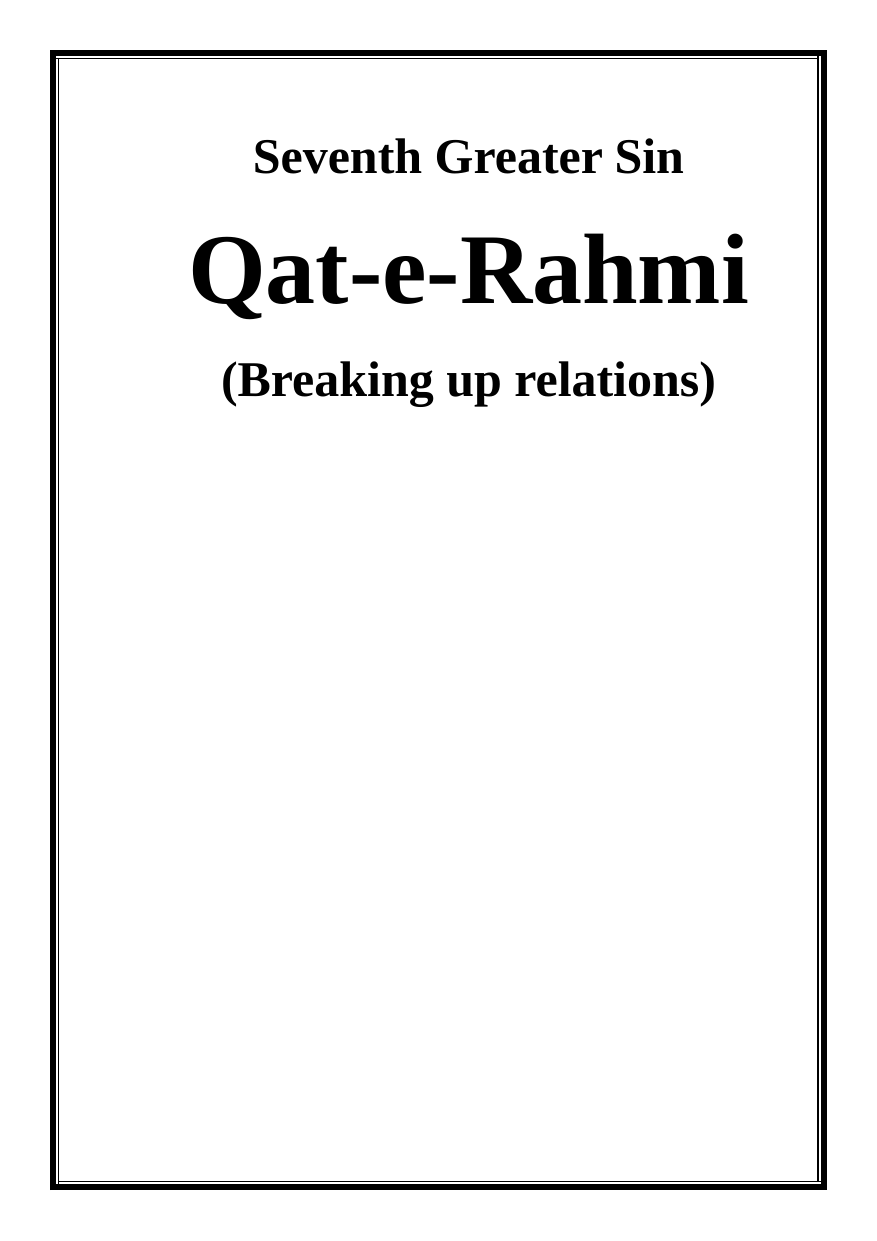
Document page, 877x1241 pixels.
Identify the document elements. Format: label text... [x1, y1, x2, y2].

text (Breaking up relations) [120, 349, 817, 407]
text Seventh Greater Sin [120, 127, 817, 184]
text Qat-e-Rahmi [120, 209, 817, 324]
